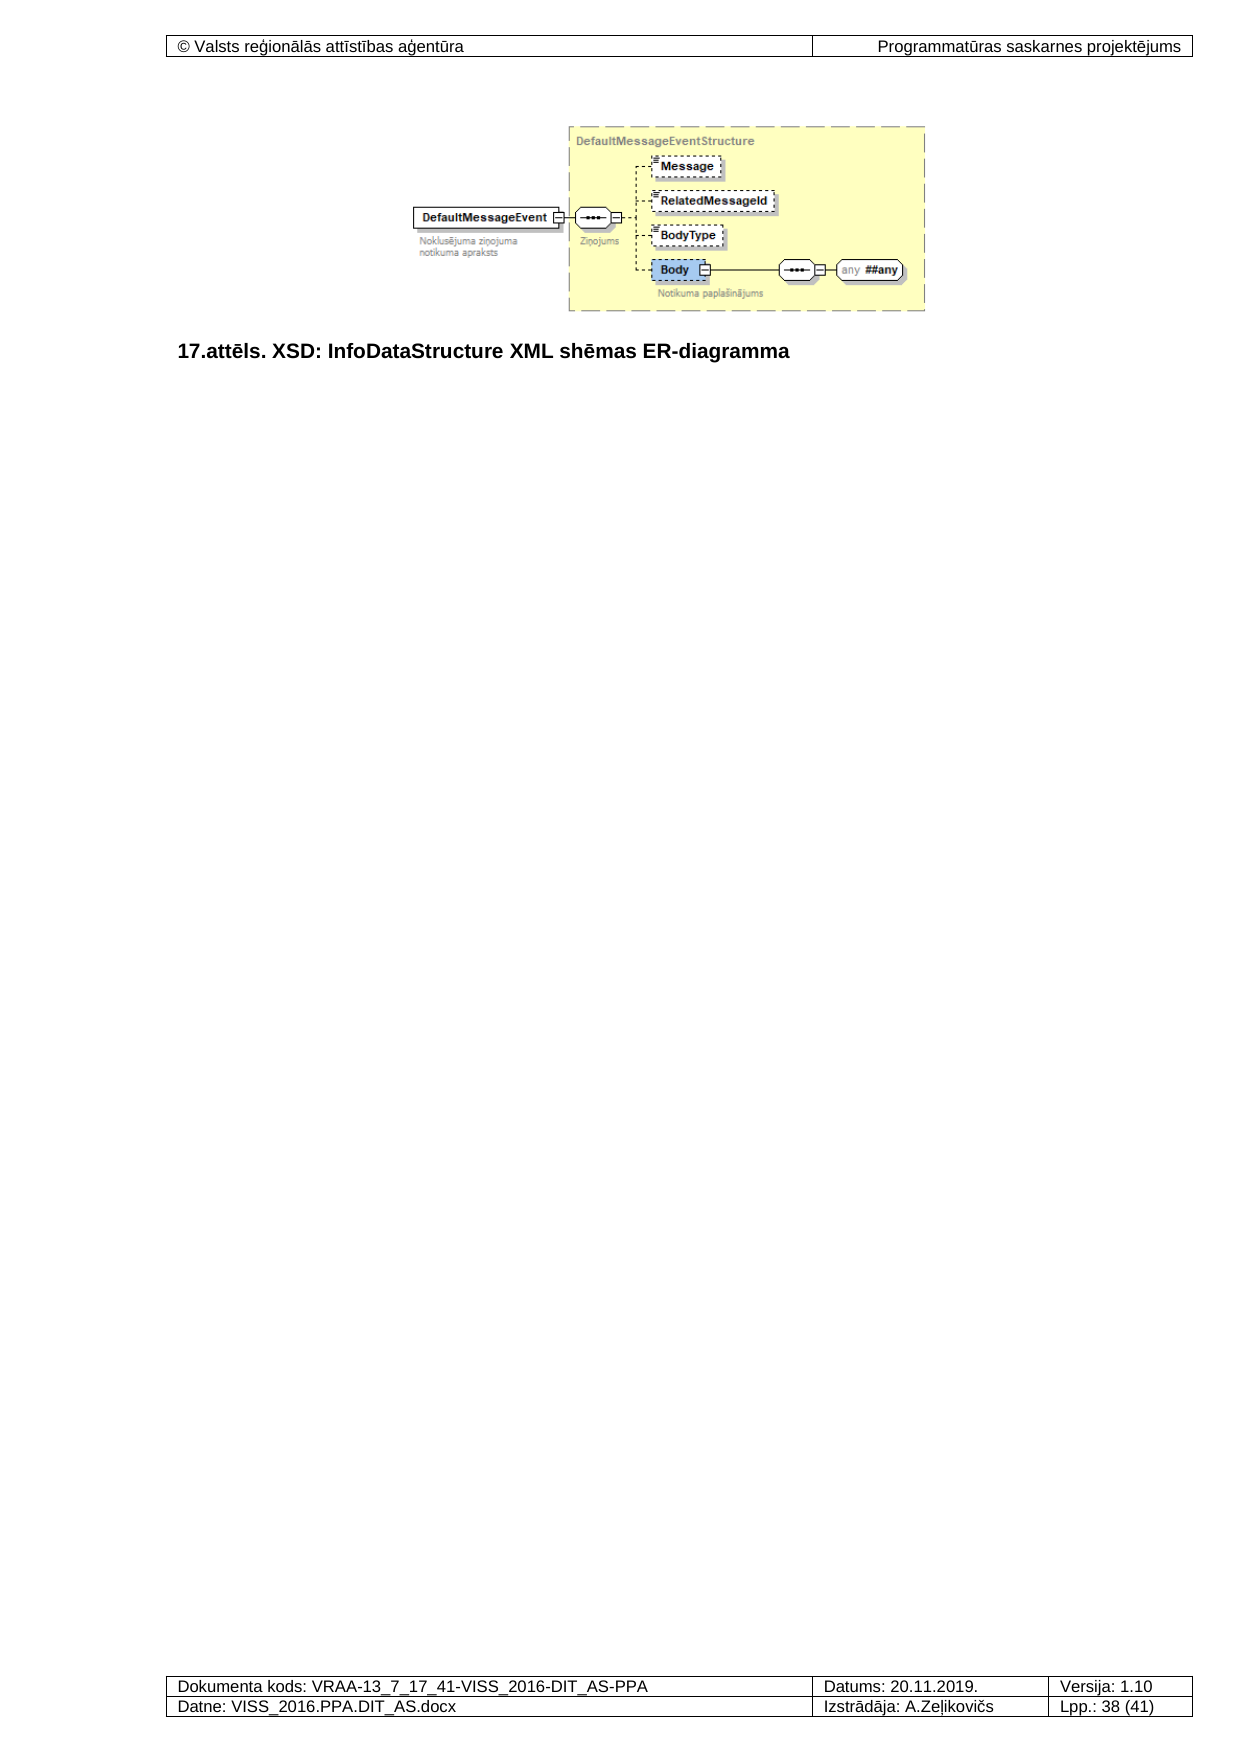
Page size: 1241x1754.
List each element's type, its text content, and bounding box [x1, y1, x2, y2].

text 17.attēls. XSD: InfoDataStructure XML shēmas ER-diagramma [177, 339, 1181, 363]
picture [412, 120, 947, 327]
